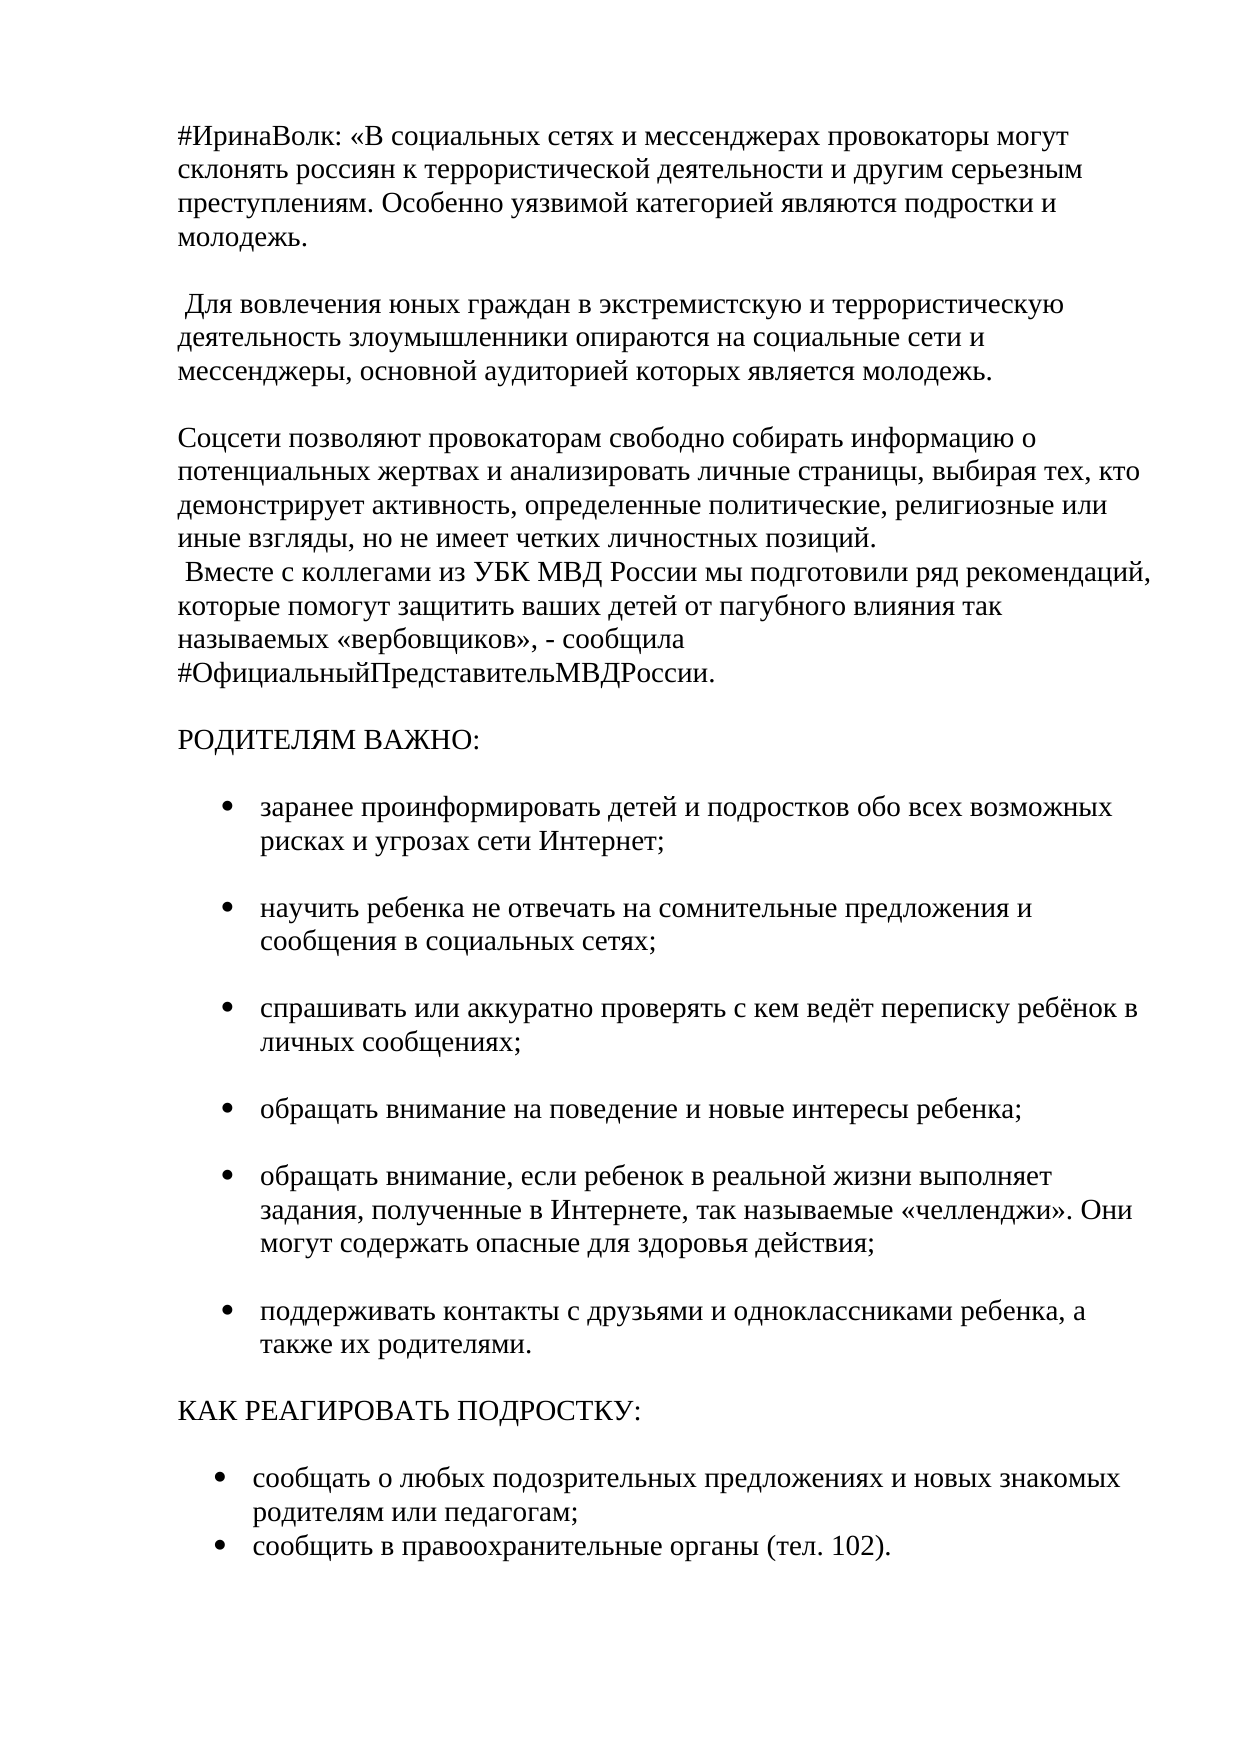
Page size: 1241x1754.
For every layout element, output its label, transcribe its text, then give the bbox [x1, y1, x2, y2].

list поддерживать контакты с друзьями и одноклассниками ребенка, а также их родителями. [222, 1293, 1152, 1360]
list заранее проинформировать детей и подростков обо всех возможных рисках и угрозах сети Интернет; [222, 789, 1152, 856]
text КАК РЕАГИРОВАТЬ ПОДРОСТКУ: [177, 1393, 1152, 1427]
list обращать внимание на поведение и новые интересы ребенка; [222, 1091, 1152, 1125]
list сообщать о любых подозрительных предложениях и новых знакомых родителям или педагогам; [215, 1460, 1152, 1528]
list спрашивать или аккуратно проверять с кем ведёт переписку ребёнок в личных сообщениях; [222, 990, 1152, 1058]
text Вместе с коллегами из УБК МВД России мы подготовили ряд рекомендаций, которые помогут защитить ваших детей от пагубного влияния так называемых «вербовщиков», - сообщила #ОфициальныйПредставительМВДРоссии. [177, 554, 1152, 688]
list сообщить в правоохранительные органы (тел. 102). [215, 1528, 1152, 1561]
list научить ребенка не отвечать на сомнительные предложения и сообщения в социальных сетях; [222, 890, 1152, 957]
list обращать внимание, если ребенок в реальной жизни выполняет задания, полученные в Интернете, так называемые «челленджи». Они могут содержать опасные для здоровья действия; [222, 1158, 1152, 1259]
text Соцсети позволяют провокаторам свободно собирать информацию о потенциальных жертвах и анализировать личные страницы, выбирая тех, кто демонстрирует активность, определенные политические, религиозные или иные взгляды, но не имеет четких личностных позиций. [177, 420, 1152, 554]
text Для вовлечения юных граждан в экстремистскую и террористическую деятельность злоумышленники опираются на социальные сети и мессенджеры, основной аудиторией которых является молодежь. [177, 286, 1152, 386]
text РОДИТЕЛЯМ ВАЖНО: [177, 722, 1152, 755]
text #ИринаВолк: «В социальных сетях и мессенджерах провокаторы могут склонять россиян к террористической деятельности и другим серьезным преступлениям. Особенно уязвимой категорией являются подростки и молодежь. [177, 118, 1152, 252]
